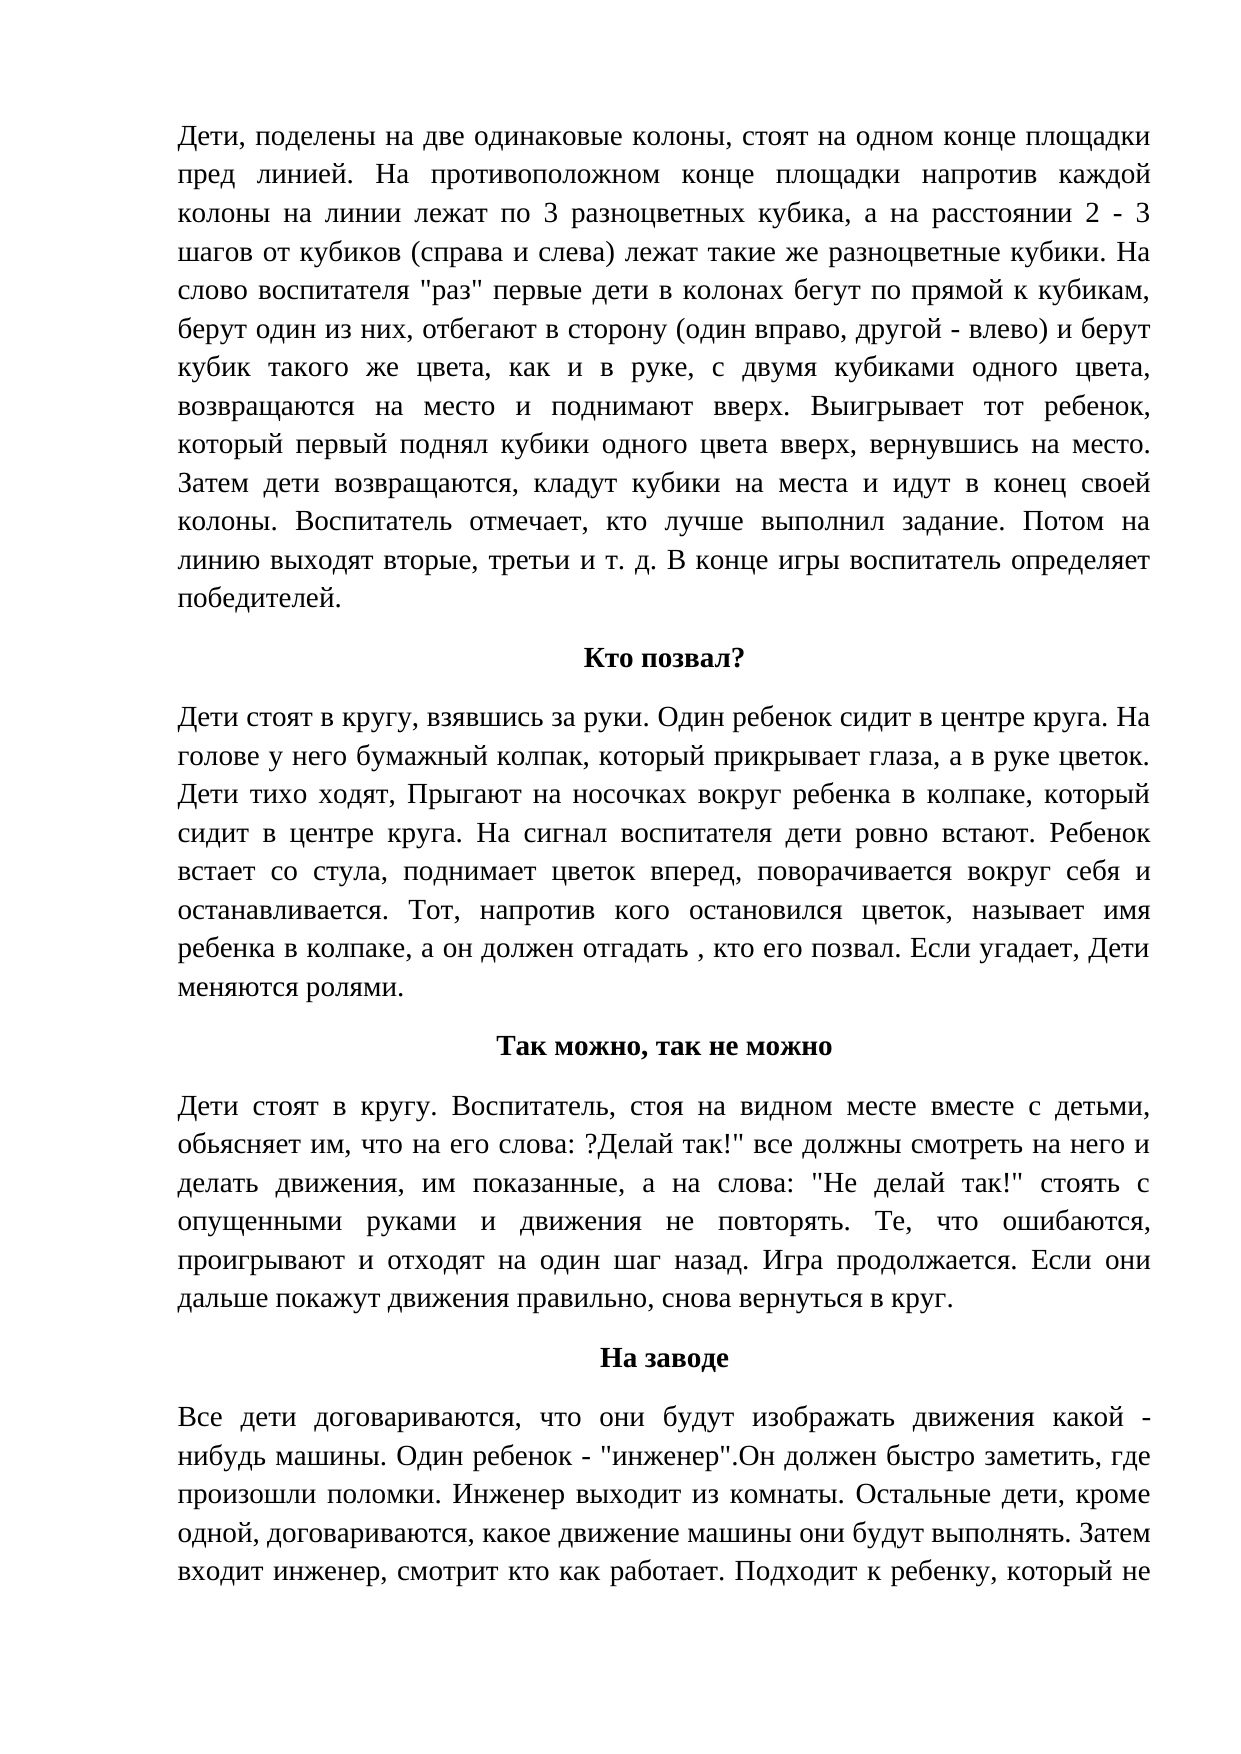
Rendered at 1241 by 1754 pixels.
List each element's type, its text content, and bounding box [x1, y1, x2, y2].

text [177, 1399, 1152, 1587]
text На заводе [177, 1340, 1152, 1373]
text Дети стоят в кругу, взявшись за руки. Один ребенок сидит в центре круга. На голове у него бумажный колпак, который прикрывает глаза, а в руке цветок. Дети тихо ходят, Прыгают на носочках вокруг ребенка в колпаке, который сидит в центре круга. На сигнал воспитателя дети ровно встают. Ребенок встает со стула, поднимает цветок вперед, поворачивается вокруг себя и останавливается. Тот, напротив кого остановился цветок, называет имя ребенка в колпаке, а он должен отгадать , кто его позвал. Если угадает, Дети меняются ролями. [177, 699, 1152, 1003]
text Так можно, так не можно [177, 1028, 1152, 1062]
text Дети, поделены на две одинаковые колоны, стоят на одном конце площадки пред линией. На противоположном конце площадки напротив каждой колоны на линии лежат по 3 разноцветных кубика, а на расстоянии 2 - 3 шагов от кубиков (справа и слева) лежат такие же разноцветные кубики. На слово воспитателя "раз" первые дети в колонах бегут по прямой к кубикам, берут один из них, отбегают в сторону (один вправо, другой - влево) и берут кубик такого же цвета, как и в руке, с двумя кубиками одного цвета, возвращаются на место и поднимают вверх. Выигрывает тот ребенок, который первый поднял кубики одного цвета вверх, вернувшись на место. Затем дети возвращаются, кладут кубики на места и идут в конец своей колоны. Воспитатель отмечает, кто лучше выполнил задание. Потом на линию выходят вторые, третьи и т. д. В конце игры воспитатель определяет победителей. [177, 118, 1152, 614]
text Дети стоят в кругу. Воспитатель, стоя на видном месте вместе с детьми, обьясняет им, что на его слова: ?Делай так!" все должны смотреть на него и делать движения, им показанные, а на слова: "Не делай так!" стоять с опущенными руками и движения не повторять. Те, что ошибаются, проигрывают и отходят на один шаг назад. Игра продолжается. Если они дальше покажут движения правильно, снова вернуться в круг. [177, 1088, 1152, 1314]
text Кто позвал? [177, 640, 1152, 673]
